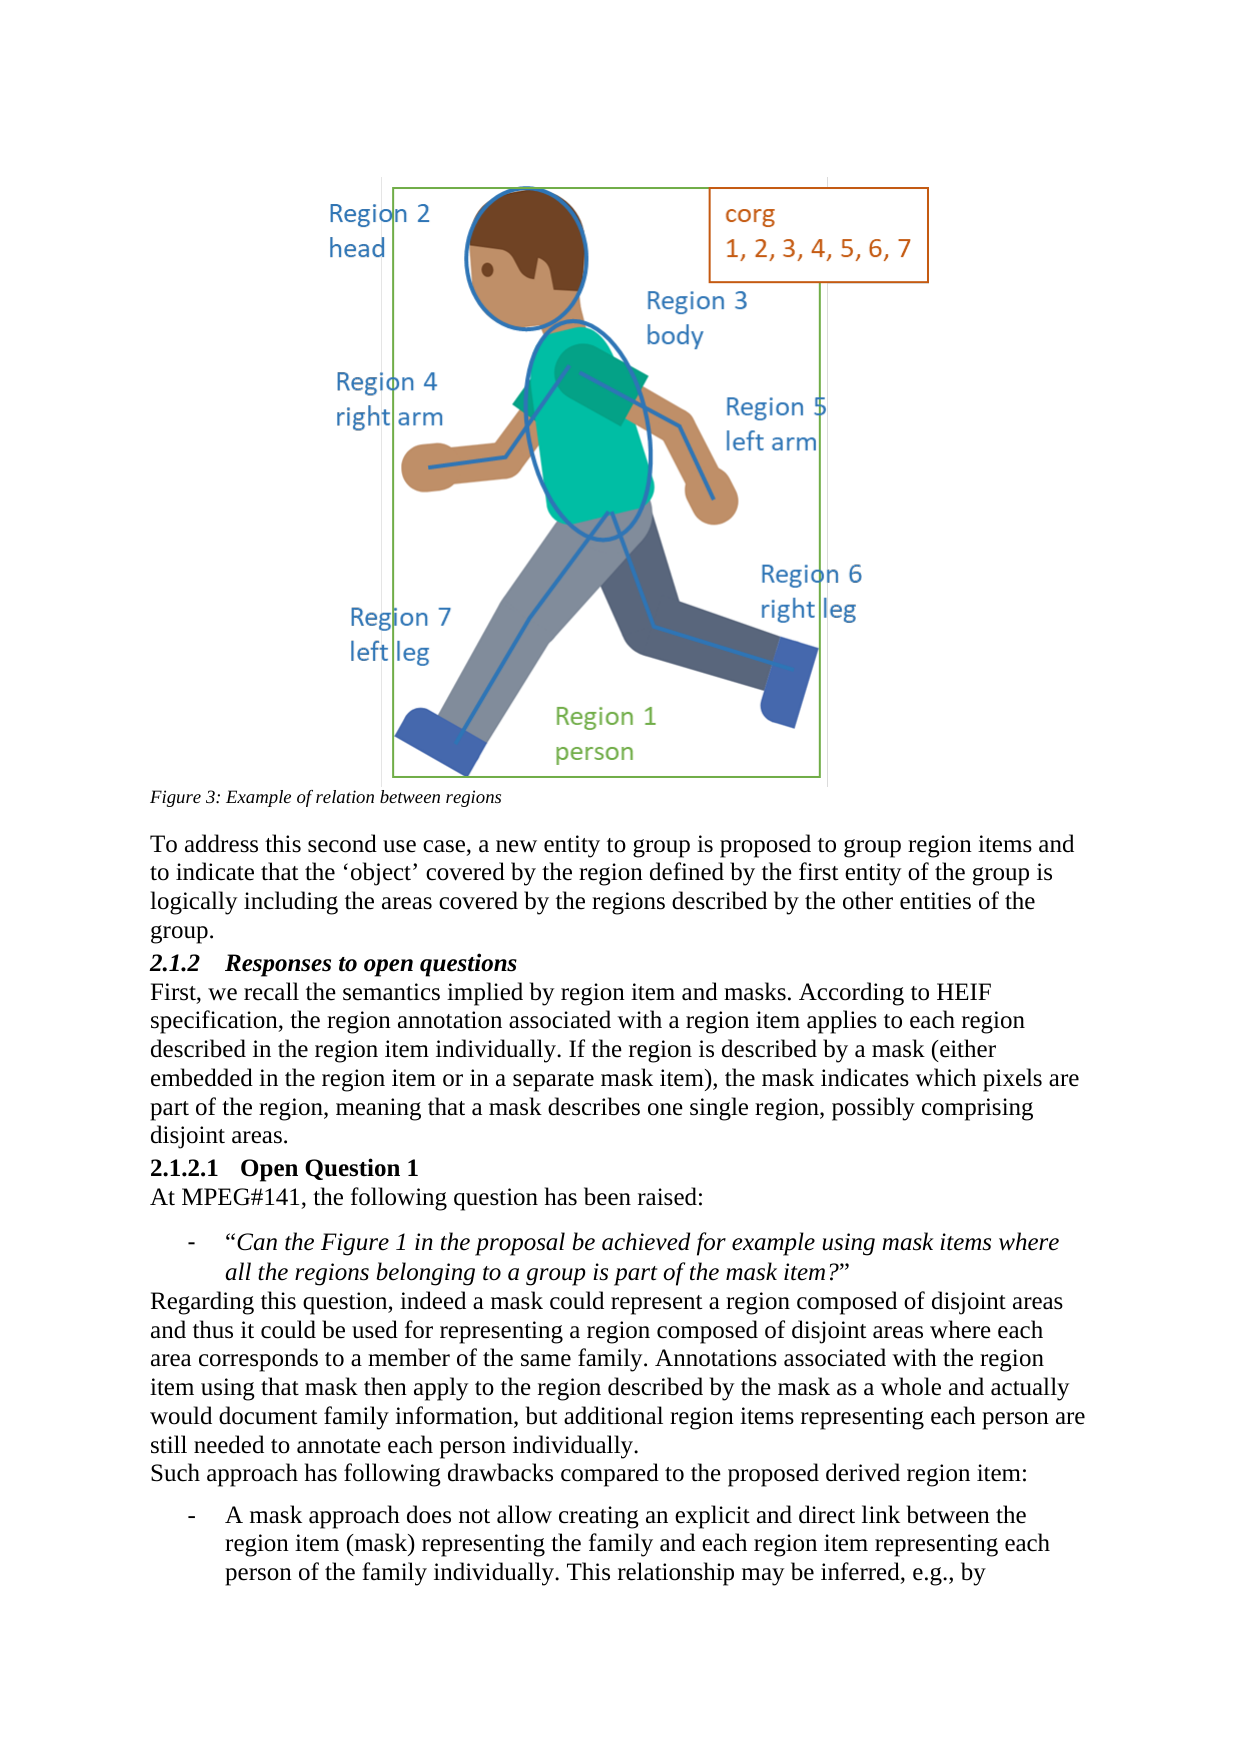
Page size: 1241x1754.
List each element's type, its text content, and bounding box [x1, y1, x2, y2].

subtitle Open Question 1 [150, 1153, 1090, 1182]
text To address this second use case, a new entity to group is proposed to group region items and to indicate that the ‘object’ covered by the region defined by the first entity of the group is logically including the areas covered by the regions described by the other entities of the group. [150, 829, 1090, 944]
text At MPEG#141, the following question has been raised: [150, 1182, 1090, 1211]
text Such approach has following drawbacks compared to the proposed derived region item: [150, 1458, 1090, 1487]
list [187, 1500, 1090, 1586]
picture [310, 177, 930, 787]
text First, we recall the semantics implied by region item and masks. According to HEIF specification, the region annotation associated with a region item applies to each region described in the region item individually. If the region is described by a mask (either embedded in the region item or in a separate mask item), the mask indicates which pixels are part of the region, meaning that a mask describes one single region, possibly comprising disjoint areas. [150, 977, 1090, 1149]
text Regarding this question, indeed a mask could represent a region composed of disjoint areas and thus it could be used for representing a region composed of disjoint areas where each area corresponds to a member of the same family. Annotations associated with the region item using that mask then apply to the region described by the mask as a whole and actually would document family information, but additional region items representing each person are still needed to annotate each person individually. [150, 1286, 1090, 1458]
subtitle Responses to open questions [150, 948, 1090, 977]
list “Can the Figure 1 in the proposal be achieved for example using mask items where all the regions belonging to a group is part of the mask item?” [187, 1223, 1090, 1286]
